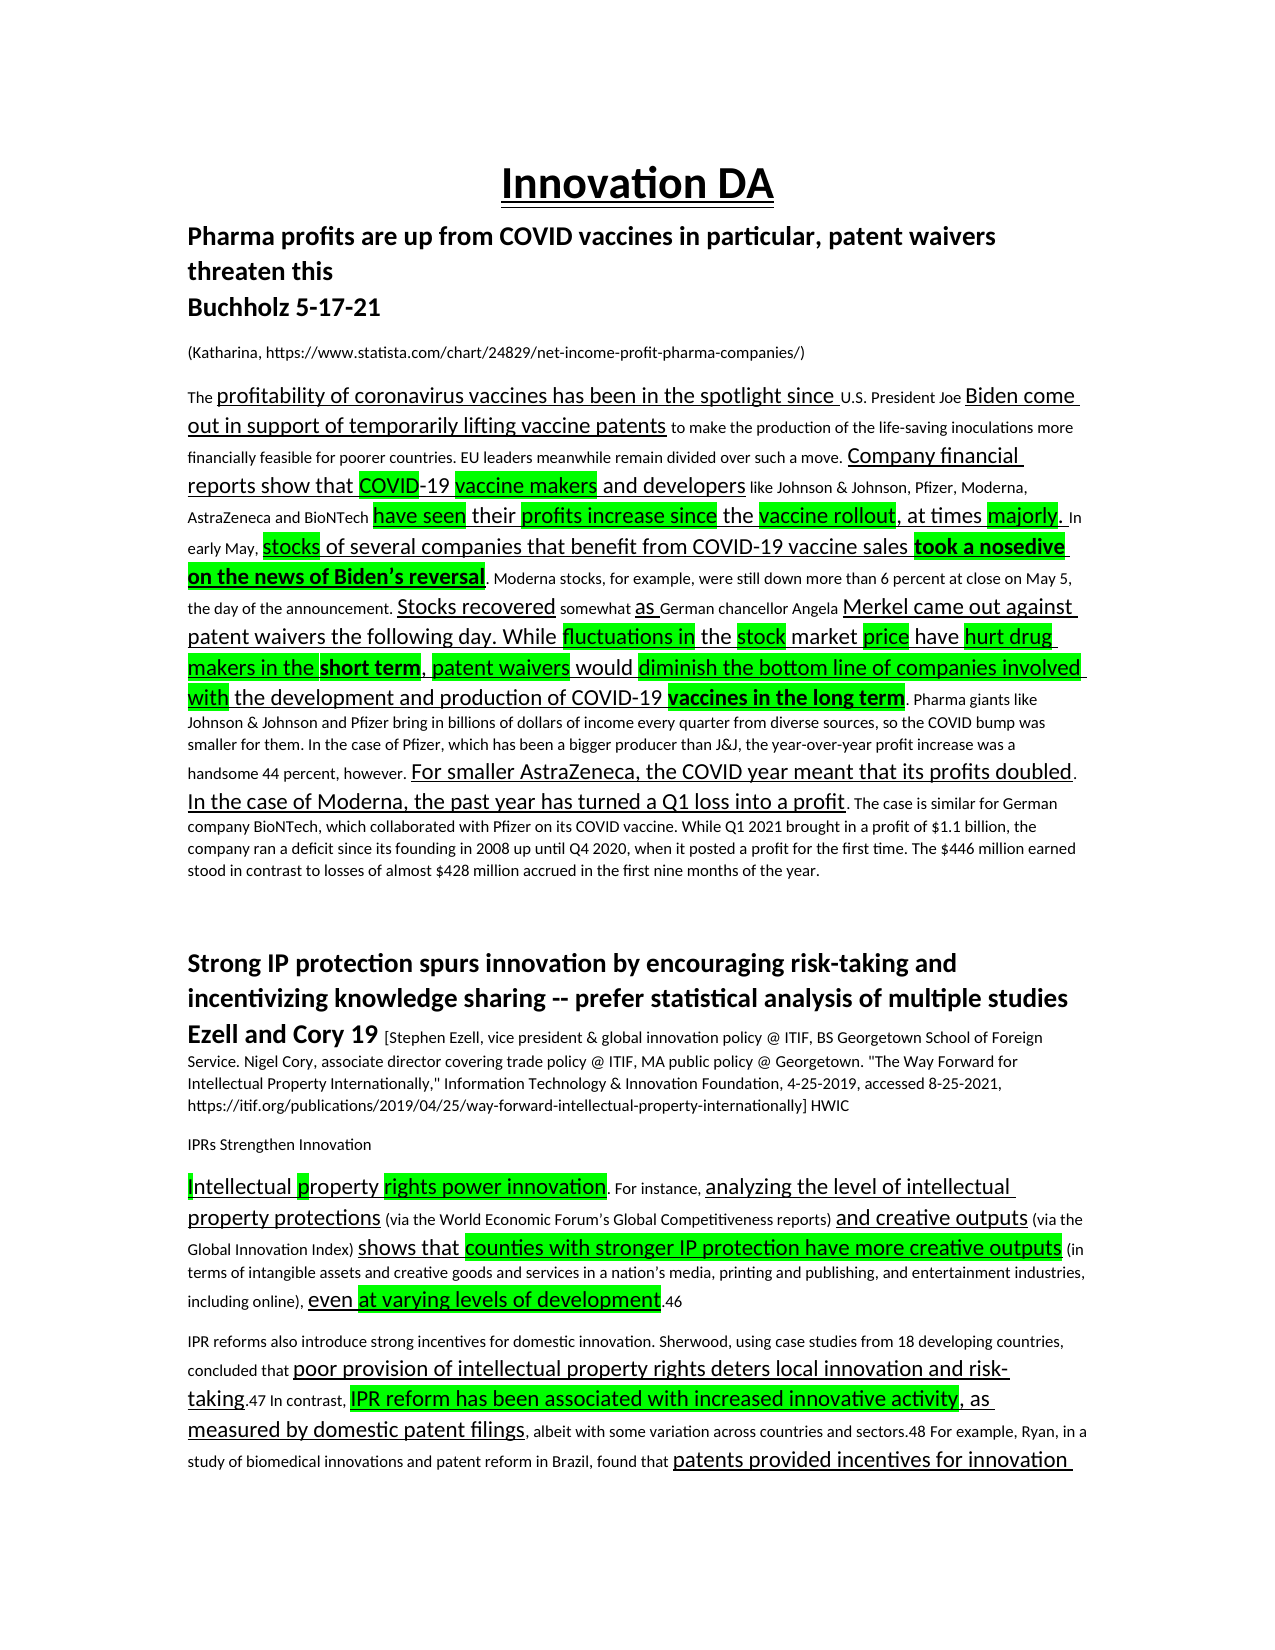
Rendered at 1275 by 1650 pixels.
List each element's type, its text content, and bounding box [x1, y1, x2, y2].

text Intellectual property rights power innovation. For instance, analyzing the level of intellectual property protections (via the World Economic Forum’s Global Competitiveness reports) and creative outputs (via the Global Innovation Index) shows that counties with stronger IP protection have more creative outputs (in terms of intangible assets and creative goods and services in a nation’s media, printing and publishing, and entertainment industries, including online), even at varying levels of development.46 [187, 1172, 1087, 1313]
subtitle Innovation DA [187, 154, 1087, 210]
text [187, 1332, 1087, 1473]
text The profitability of coronavirus vaccines has been in the spotlight since U.S. President Joe Biden come out in support of temporarily lifting vaccine patents to make the production of the life-saving inoculations more financially feasible for poorer countries. EU leaders meanwhile remain divided over such a move. Company financial reports show that COVID-19 vaccine makers and developers like Johnson & Johnson, Pfizer, Moderna, AstraZeneca and BioNTech have seen their profits increase since the vaccine rollout, at times majorly. In early May, stocks of several companies that benefit from COVID-19 vaccine sales took a nosedive on the news of Biden’s reversal. Moderna stocks, for example, were still down more than 6 percent at close on May 5, the day of the announcement. Stocks recovered somewhat as German chancellor Angela Merkel came out against patent waivers the following day. While fluctuations in the stock market price have hurt drug makers in the short term, patent waivers would diminish the bottom line of companies involved with the development and production of COVID-19 vaccines in the long term. Pharma giants like Johnson & Johnson and Pfizer bring in billions of dollars of income every quarter from diverse sources, so the COVID bump was smaller for them. In the case of Pfizer, which has been a bigger producer than J&J, the year-over-year profit increase was a handsome 44 percent, however. For smaller AstraZeneca, the COVID year meant that its profits doubled. In the case of Moderna, the past year has turned a Q1 loss into a profit. The case is similar for German company BioNTech, which collaborated with Pfizer on its COVID vaccine. While Q1 2021 brought in a profit of $1.1 billion, the company ran a deficit since its founding in 2008 up until Q4 2020, when it posted a profit for the first time. The $446 million earned stood in contrast to losses of almost $428 million accrued in the first nine months of the year. [187, 381, 1087, 677]
text Pharma profits are up from COVID vaccines in particular, patent waivers threaten this [187, 219, 1087, 287]
text The profitability of coronavirus vaccines has been in the spotlight since U.S. President Joe Biden come out in support of temporarily lifting vaccine patents to make the production of the life-saving inoculations more financially feasible for poorer countries. EU leaders meanwhile remain divided over such a move. Company financial reports show that COVID-19 vaccine makers and developers like Johnson & Johnson, Pfizer, Moderna, AstraZeneca and BioNTech have seen their profits increase since the vaccine rollout, at times majorly. In early May, stocks of several companies that benefit from COVID-19 vaccine sales took a nosedive on the news of Biden’s reversal. Moderna stocks, for example, were still down more than 6 percent at close on May 5, the day of the announcement. Stocks recovered somewhat as German chancellor Angela Merkel came out against patent waivers the following day. While fluctuations in the stock market price have hurt drug makers in the short term, patent waivers would diminish the bottom line of companies involved with the development and production of COVID-19 vaccines in the long term. Pharma giants like Johnson & Johnson and Pfizer bring in billions of dollars of income every quarter from diverse sources, so the COVID bump was smaller for them. In the case of Pfizer, which has been a bigger producer than J&J, the year-over-year profit increase was a handsome 44 percent, however. For smaller AstraZeneca, the COVID year meant that its profits doubled. In the case of Moderna, the past year has turned a Q1 loss into a profit. The case is similar for German company BioNTech, which collaborated with Pfizer on its COVID vaccine. While Q1 2021 brought in a profit of $1.1 billion, the company ran a deficit since its founding in 2008 up until Q4 2020, when it posted a profit for the first time. The $446 million earned stood in contrast to losses of almost $428 million accrued in the first nine months of the year. [187, 678, 1087, 881]
text Strong IP protection spurs innovation by encouraging risk-taking and incentivizing knowledge sharing -- prefer statistical analysis of multiple studies [187, 946, 1087, 1014]
text Buchholz 5-17-21 [187, 290, 1087, 323]
text IPRs Strengthen Innovation [187, 1134, 1087, 1154]
text Ezell and Cory 19 [Stephen Ezell, vice president & global innovation policy @ ITIF, BS Georgetown School of Foreign Service. Nigel Cory, associate director covering trade policy @ ITIF, MA public policy @ Georgetown. "The Way Forward for Intellectual Property Internationally," Information Technology & Innovation Foundation, 4-25-2019, accessed 8-25-2021, https://itif.org/publications/2019/04/25/way-forward-intellectual-property-internationally] HWIC [187, 1017, 1087, 1116]
text (Katharina, https://www.statista.com/chart/24829/net-income-profit-pharma-companies/) [187, 342, 1087, 362]
